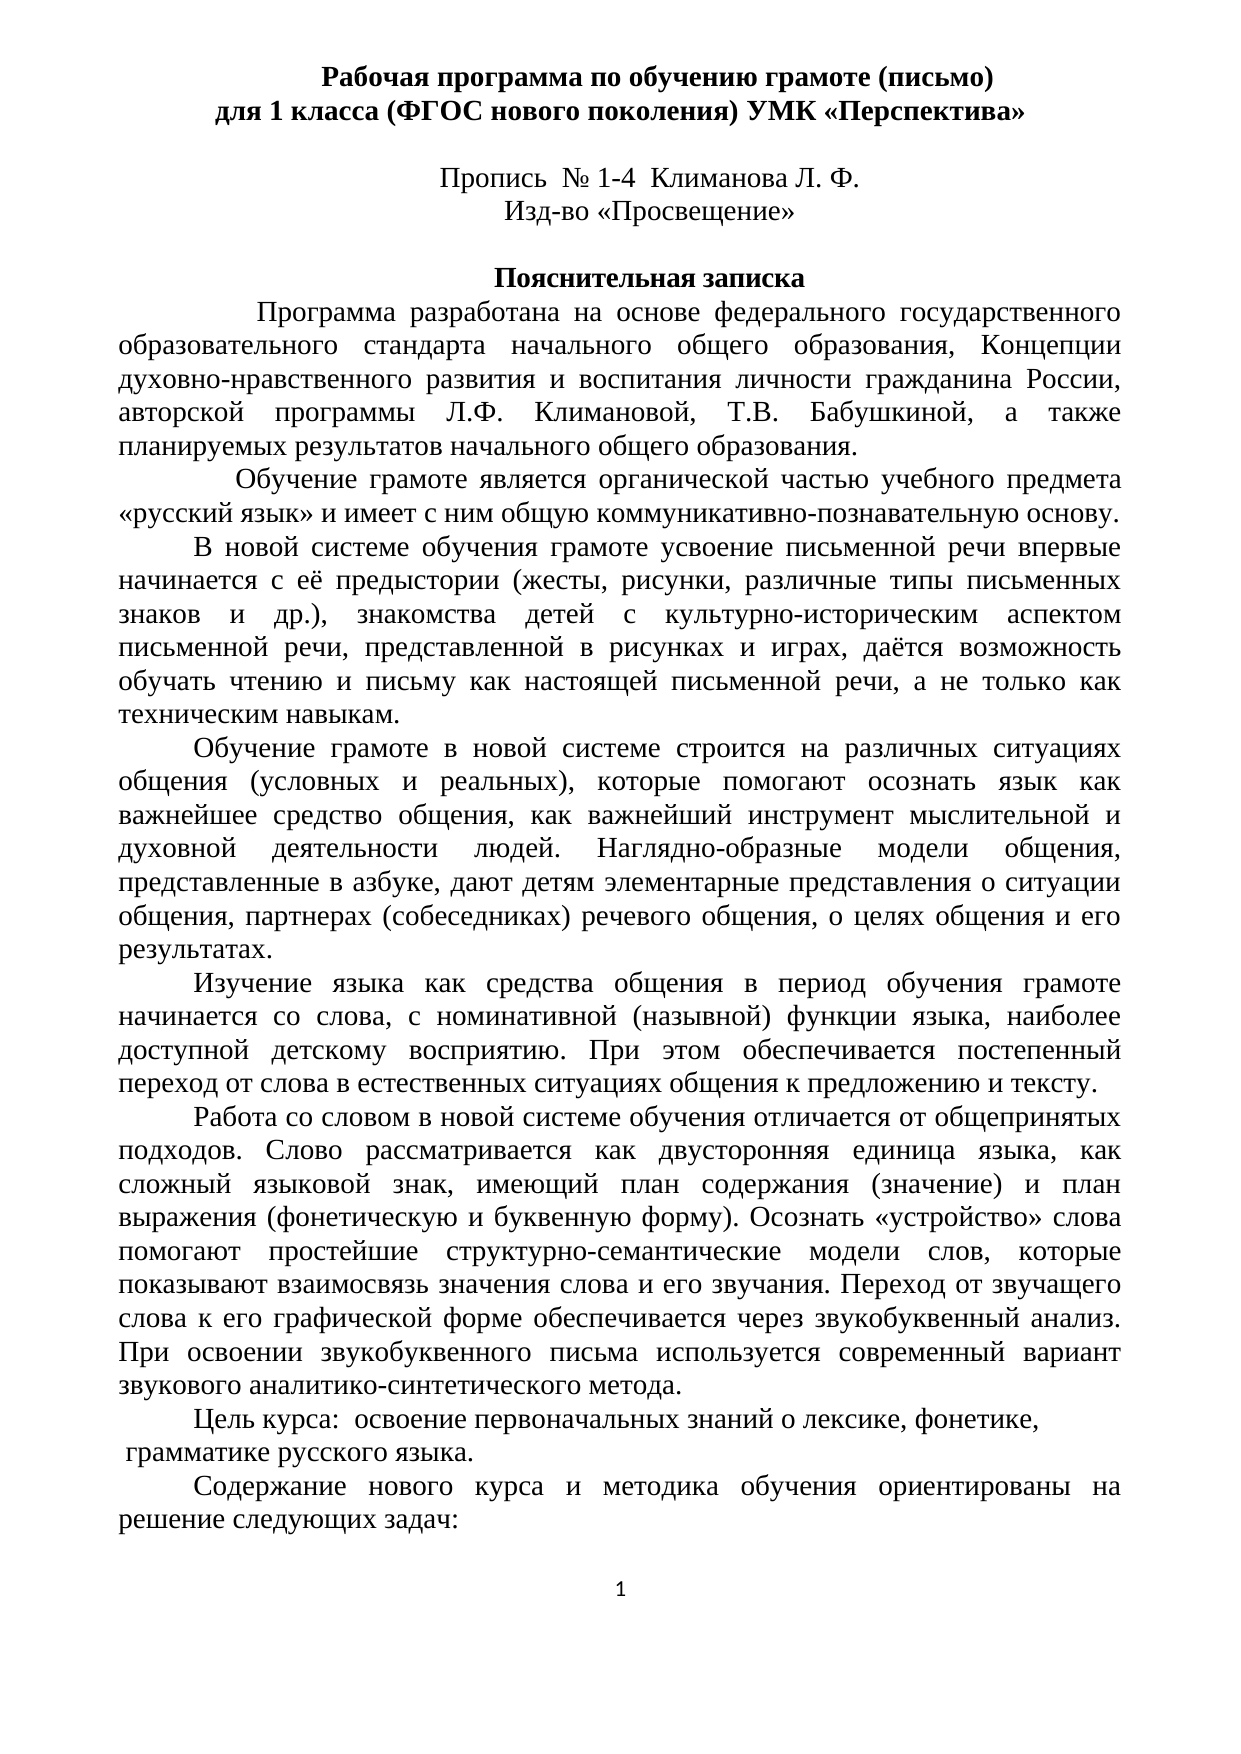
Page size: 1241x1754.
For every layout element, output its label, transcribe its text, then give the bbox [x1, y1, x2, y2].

text В новой системе обучения грамоте усвоение письменной речи впервые начинается с её предыстории (жесты, рисунки, различные типы письменных знаков и др.), знакомства детей с культурно-историческим аспектом письменной речи, представленной в рисунках и играх, даётся возможность обучать чтению и письму как настоящей письменной речи, а не только как техническим навыкам. [118, 529, 1122, 730]
text Работа со словом в новой системе обучения отличается от общепринятых подходов. Слово рассматривается как двусторонняя единица языка, как сложный языковой знак, имеющий план содержания (значение) и план выражения (фонетическую и буквенную форму). Осознать «устройство» слова помогают простейшие структурно-семантические модели слов, которые показывают взаимосвязь значения слова и его звучания. Переход от звучащего слова к его графической форме обеспечивается через звукобуквенный анализ. При освоении звукобуквенного письма используется современный вариант звукового аналитико-синтетического метода. [118, 1099, 1122, 1401]
text Изучение языка как средства общения в период обучения грамоте начинается со слова, с номинативной (назывной) функции языка, наиболее доступной детскому восприятию. При этом обеспечивается постепенный переход от слова в естественных ситуациях общения к предложению и тексту. [118, 965, 1122, 1099]
text Обучение грамоте является органической частью учебного предмета «русский язык» и имеет с ним общую коммуникативно-познавательную основу. [118, 462, 1122, 529]
text грамматике русского языка. [118, 1434, 1122, 1468]
text Содержание нового курса и методика обучения ориентированы на решение следующих задач: [118, 1468, 1122, 1535]
text для 1 класса (ФГОС нового поколения) УМК «Перспектива» [118, 93, 1122, 126]
text Изд-во «Просвещение» [177, 193, 1122, 227]
text Цель курса: освоение первоначальных знаний о лексике, фонетике, [118, 1401, 1122, 1434]
text Рабочая программа по обучению грамоте (письмо) [118, 59, 1122, 93]
text Программа разработана на основе федерального государственного образовательного стандарта начального общего образования, Концепции духовно-нравственного развития и воспитания личности гражданина России, авторской программы Л.Ф. Климановой, Т.В. Бабушкиной, а также планируемых результатов начального общего образования. [118, 294, 1122, 462]
text Обучение грамоте в новой системе строится на различных ситуациях общения (условных и реальных), которые помогают осознать язык как важнейшее средство общения, как важнейший инструмент мыслительной и духовной деятельности людей. Наглядно-образные модели общения, представленные в азбуке, дают детям элементарные представления о ситуации общения, партнерах (собеседниках) речевого общения, о целях общения и его результатах. [118, 730, 1122, 965]
text Пояснительная записка [177, 260, 1122, 294]
text Пропись № 1-4 Климанова Л. Ф. [177, 160, 1122, 193]
